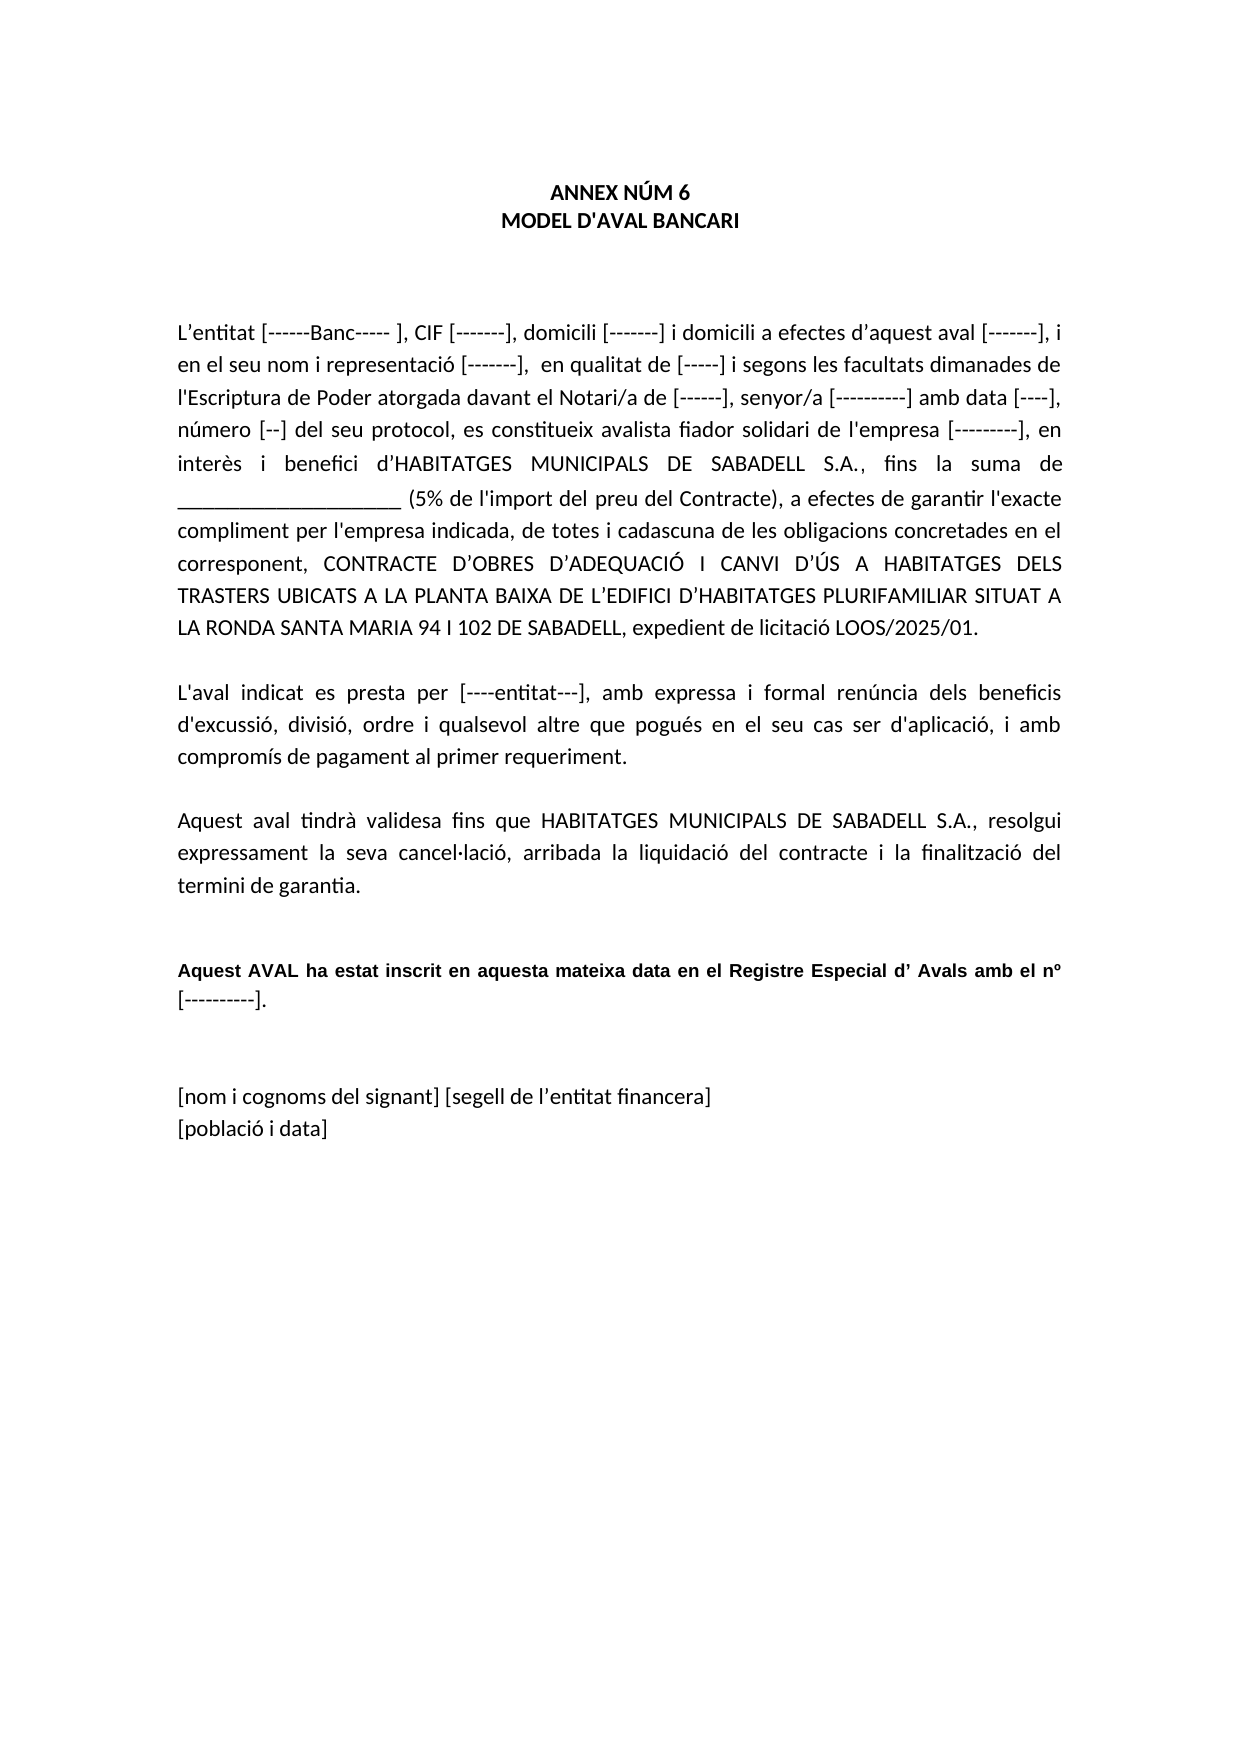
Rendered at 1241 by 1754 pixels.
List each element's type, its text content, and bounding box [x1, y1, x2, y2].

text L’entitat [------Banc----- ], CIF [-------], domicili [-------] i domicili a efectes d’aquest aval [-------], i en el seu nom i representació [-------], en qualitat de [-----] i segons les facultats dimanades de l'Escriptura de Poder atorgada davant el Notari/a de [------], senyor/a [----------] amb data [----], número [--] del seu protocol, es constitueix avalista fiador solidari de l'empresa [---------], en interès i benefici d’HABITATGES MUNICIPALS DE SABADELL S.A., fins la suma de __________________ (5% de l'import del preu del Contracte), a efectes de garantir l'exacte compliment per l'empresa indicada, de totes i cadascuna de les obligacions concretades en el corresponent, CONTRACTE D’OBRES D’ADEQUACIÓ I CANVI D’ÚS A HABITATGES DELS TRASTERS UBICATS A LA PLANTA BAIXA DE L’EDIFICI D’HABITATGES PLURIFAMILIAR SITUAT A LA RONDA SANTA MARIA 94 I 102 DE SABADELL, expedient de licitació LOOS/2025/01. [177, 318, 1063, 641]
text [població i data] [177, 1114, 1063, 1142]
text ANNEX NÚM 6 [177, 178, 1063, 206]
text MODEL D'AVAL BANCARI [177, 206, 1063, 234]
text [nom i cognoms del signant] [segell de l’entitat financera] [177, 1082, 1063, 1110]
text Aquest AVAL ha estat inscrit en aquesta mateixa data en el Registre Especial d’ Avals amb el nº [----------]. [177, 960, 1063, 1014]
text L'aval indicat es presta per [----entitat---], amb expressa i formal renúncia dels beneficis d'excussió, divisió, ordre i qualsevol altre que pogués en el seu cas ser d'aplicació, i amb compromís de pagament al primer requeriment. [177, 678, 1063, 770]
text Aquest aval tindrà validesa fins que HABITATGES MUNICIPALS DE SABADELL S.A., resolgui expressament la seva cancel·lació, arribada la liquidació del contracte i la finalització del termini de garantia. [177, 806, 1063, 899]
